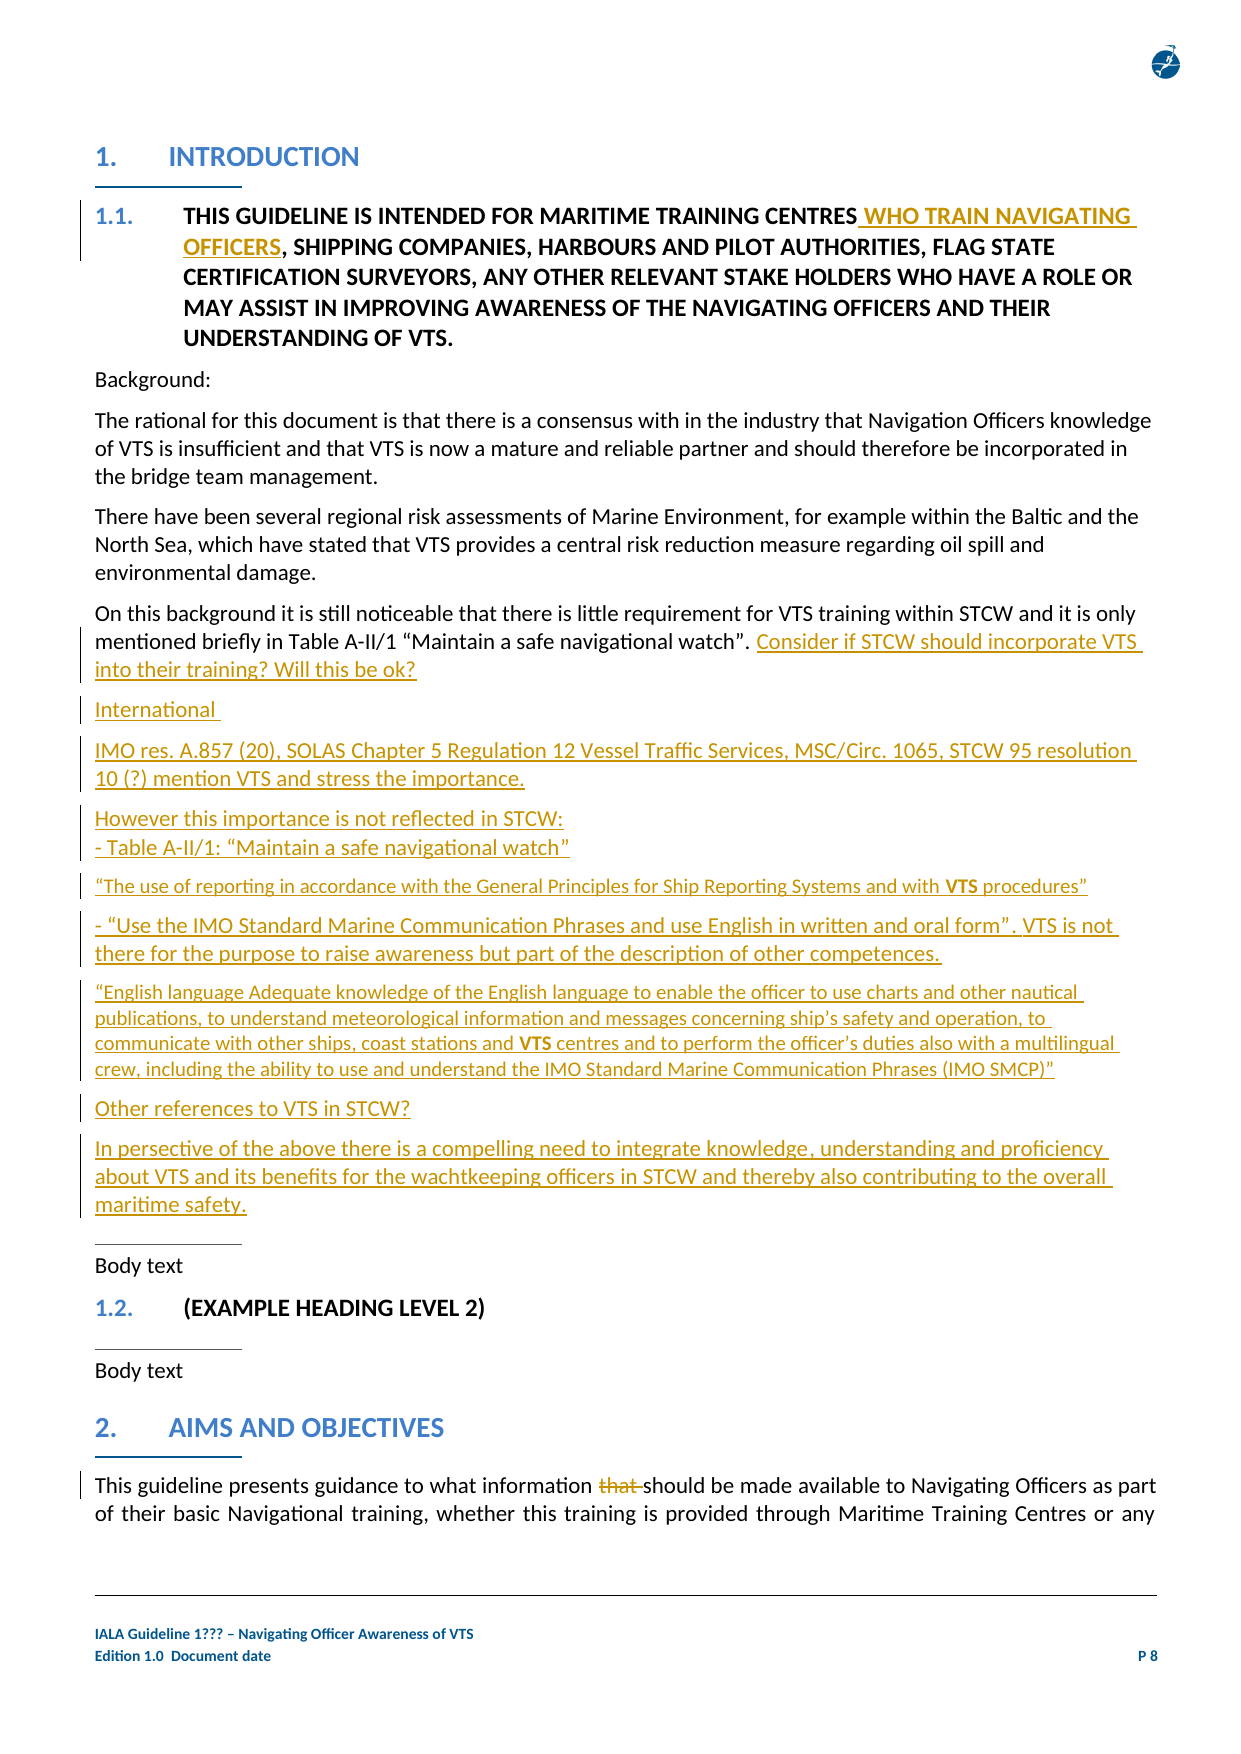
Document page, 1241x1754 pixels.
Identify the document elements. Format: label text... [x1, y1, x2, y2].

text On this background it is still noticeable that there is little requirement for VTS training within STCW and it is only mentioned briefly in Table A-II/1 “Maintain a safe navigational watch”. [94, 599, 1157, 683]
text Body text [94, 1252, 1157, 1280]
text There have been several regional risk assessments of Marine Environment, for example within the Baltic and the North Sea, which have stated that VTS provides a central risk reduction measure regarding oil spill and environmental damage. [94, 502, 1157, 586]
text Background: [94, 365, 1157, 393]
text Body text [94, 1356, 1157, 1384]
subtitle (Example Heading level 2) [94, 1292, 1157, 1323]
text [94, 1471, 1157, 1527]
subtitle AIMS AND OBJECTIVES [94, 1409, 1157, 1445]
subtitle INTRODUCTION [94, 138, 1157, 174]
text The rational for this document is that there is a consensus with in the industry that Navigation Officers knowledge of VTS is insufficient and that VTS is now a mature and reliable partner and should therefore be incorporated in the bridge team management. [94, 406, 1157, 490]
picture [1120, 0, 1239, 114]
subtitle This guideline is intended for Maritime Training Centres, shipping companies, Harbours and Pilot authorities, Flag State certification surveyors, any other relevant stake holders who have a role or may assist in improving awareness of the Navigating Officers and their understanding of VTS. [94, 200, 1157, 353]
